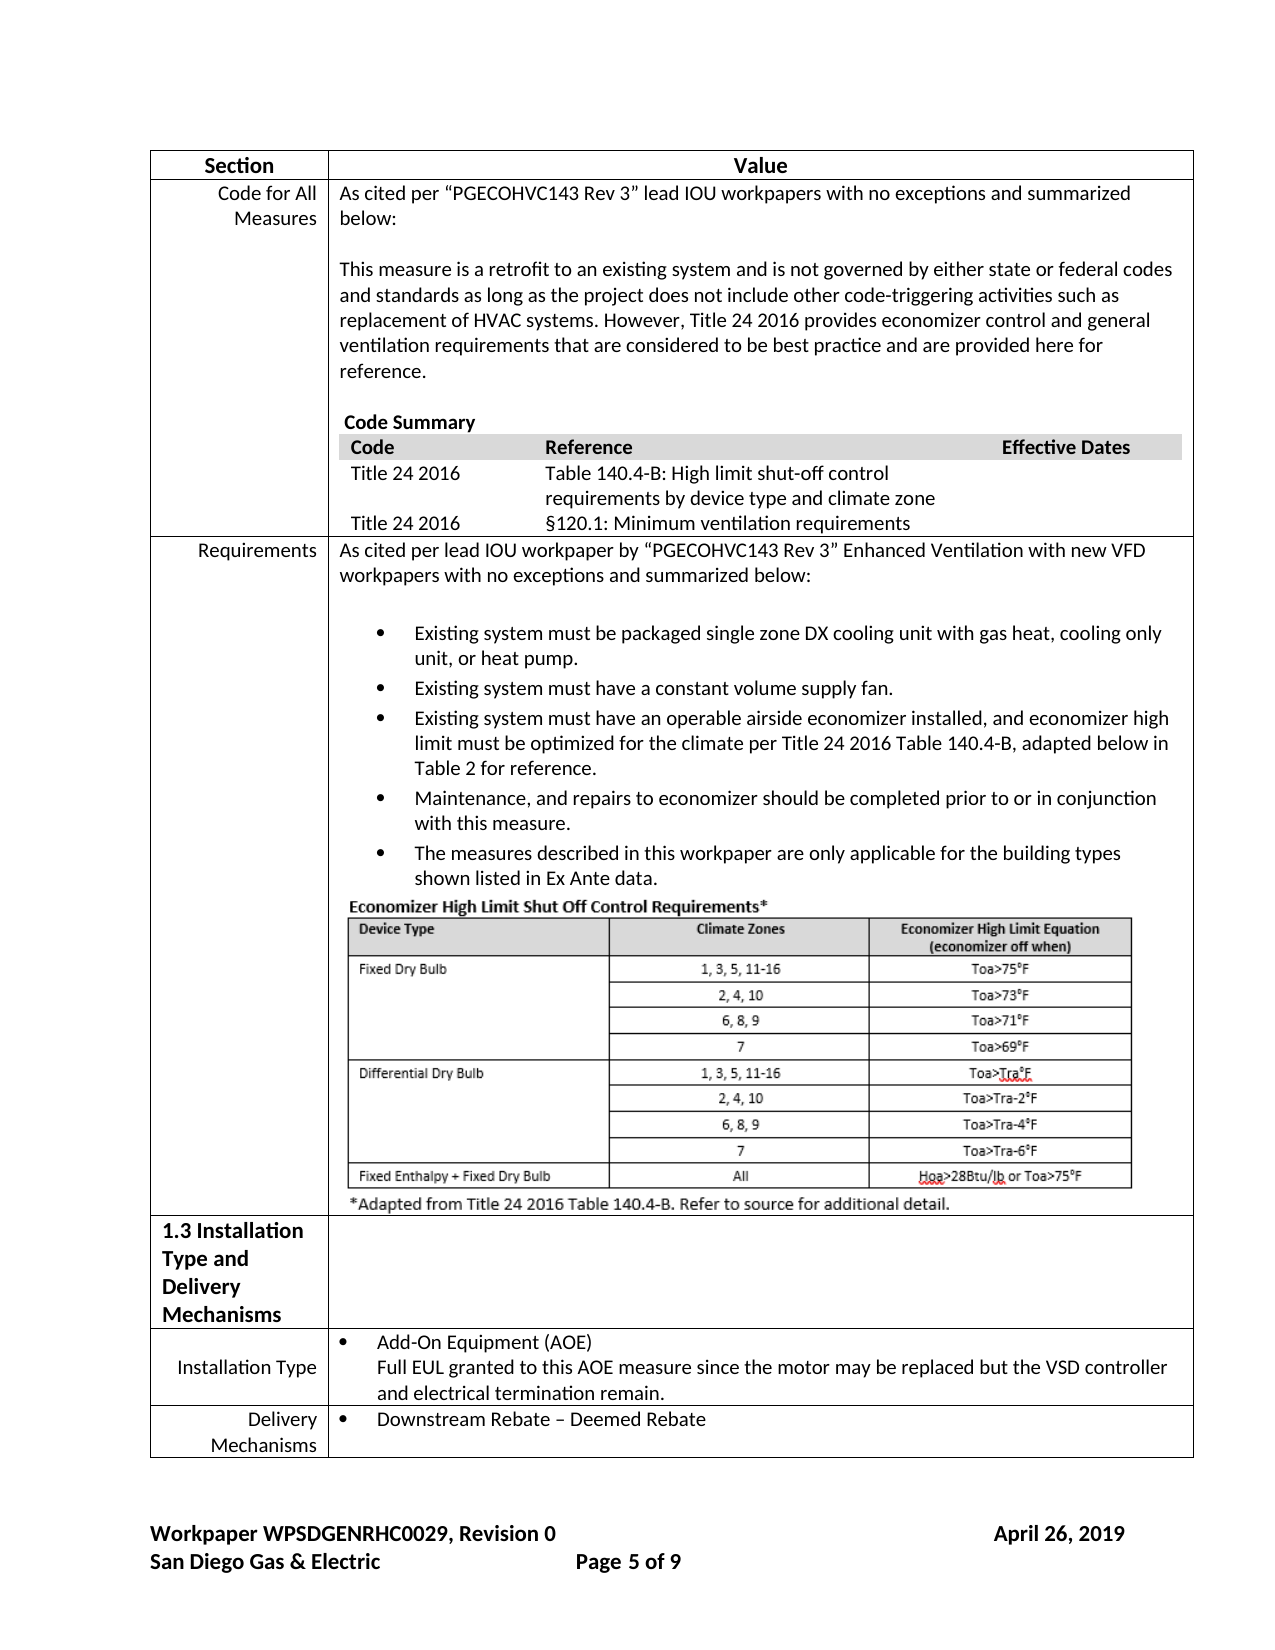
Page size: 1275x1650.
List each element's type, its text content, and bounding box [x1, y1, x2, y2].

table_cell Installation Type [151, 1329, 328, 1405]
table_cell Code for All Measures [151, 180, 328, 536]
table_cell As cited per lead IOU workpaper by “PGECOHVC143 Rev 3” Enhanced Ventilation with new VFD workpapers with no exceptions and summarized below: Existing system must be packaged single zone DX cooling unit with gas heat, cooling only unit, or heat pump. Existing system must have a constant volume supply fan. Existing system must have an operable airside economizer installed, and economizer high limit must be optimized for the climate per Title 24 2016 Table 140.4-B, adapted below in Table 2 for reference. Maintenance, and repairs to economizer should be completed prior to or in conjunction with this measure. The measures described in this workpaper are only applicable for the building types shown listed in Ex Ante data. [329, 537, 1193, 1215]
picture [339, 895, 1141, 1215]
table_cell Add-On Equipment (AOE) Full EUL granted to this AOE measure since the motor may be replaced but the VSD controller and electrical termination remain. [329, 1329, 1193, 1405]
table_cell As cited per “PGECOHVC143 Rev 3” lead IOU workpapers with no exceptions and summarized below: This measure is a retrofit to an existing system and is not governed by either state or federal codes and standards as long as the project does not include other code-triggering activities such as replacement of HVAC systems. However, Title 24 2016 provides economizer control and general ventilation requirements that are considered to be best practice and are provided here for reference. Code Summary [329, 180, 1193, 536]
table_cell Requirements [151, 537, 328, 1215]
table_header Value [329, 151, 1193, 179]
table_cell Delivery Mechanisms [151, 1406, 328, 1457]
table_cell [329, 1216, 1193, 1328]
table_cell Downstream Rebate – Deemed Rebate [329, 1406, 1193, 1457]
table_header Section [151, 151, 328, 179]
table_cell 1.3 Installation Type and Delivery Mechanisms [151, 1216, 328, 1328]
